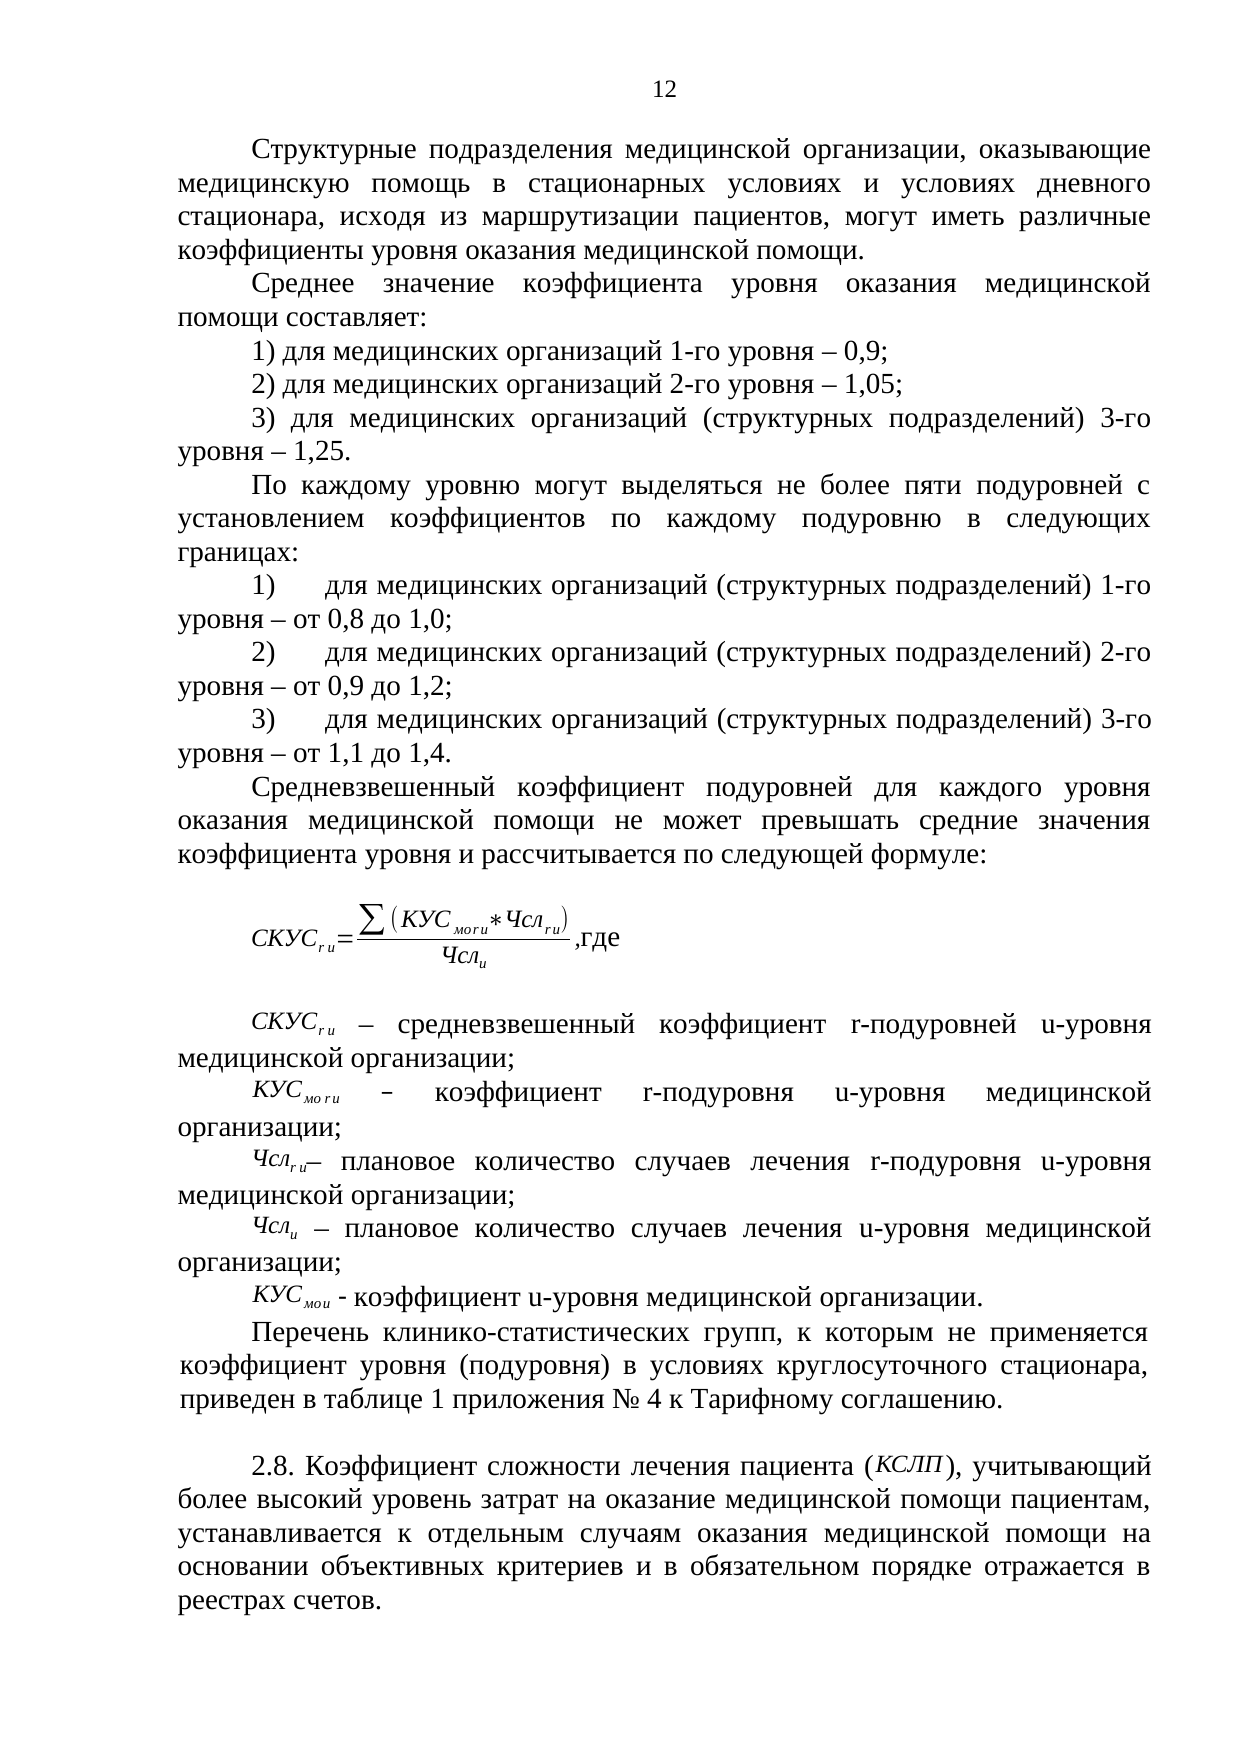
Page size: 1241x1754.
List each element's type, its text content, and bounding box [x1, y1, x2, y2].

text Средневзвешенный коэффициент подуровней для каждого уровня оказания медицинской помощи не может превышать средние значения коэффициента уровня и рассчитывается по следующей формуле: [177, 769, 1152, 869]
text 1) для медицинских организаций 1-го уровня – 0,9; [177, 333, 1152, 366]
text – плановое количество случаев лечения r-подуровня u-уровня медицинской организации; [177, 1143, 1152, 1210]
list для медицинских организаций (структурных подразделений) 2-го уровня – от 0,9 до 1,2; [177, 634, 1152, 702]
text Структурные подразделения медицинской организации, оказывающие медицинскую помощь в стационарных условиях и условиях дневного стационара, исходя из маршрутизации пациентов, могут иметь различные коэффициенты уровня оказания медицинской помощи. [177, 131, 1152, 266]
text – средневзвешенный коэффициент r-подуровней u-уровня медицинской организации; [177, 1006, 1152, 1073]
text 2.8. Коэффициент сложности лечения пациента (), учитывающий более высокий уровень затрат на оказание медицинской помощи пациентам, устанавливается к отдельным случаям оказания медицинской помощи на основании объективных критериев и в обязательном порядке отражается в реестрах счетов. [177, 1448, 1152, 1616]
text 2) для медицинских организаций 2-го уровня – 1,05; [177, 366, 1152, 400]
text где [177, 903, 1152, 972]
list для медицинских организаций (структурных подразделений) 1-го уровня – от 0,8 до 1,0; [177, 567, 1152, 634]
text 3) для медицинских организаций (структурных подразделений) 3-го уровня – 1,25. [177, 400, 1152, 467]
text Среднее значение коэффициента уровня оказания медицинской помощи составляет: [177, 266, 1152, 333]
list - коэффициент u-уровня медицинской организации. [177, 1278, 1152, 1314]
list для медицинских организаций (структурных подразделений) 3-го уровня – от 1,1 до 1,4. [177, 702, 1152, 769]
text Перечень клинико-статистических групп, к которым не применяется коэффициент уровня (подуровня) в условиях круглосуточного стационара, приведен в таблице 1 приложения № 4 к Тарифному соглашению. [179, 1314, 1149, 1414]
text По каждому уровню могут выделяться не более пяти подуровней с установлением коэффициентов по каждому подуровню в следующих границах: [177, 467, 1152, 567]
list – коэффициент r-подуровня u-уровня медицинской организации; [177, 1073, 1152, 1143]
text – плановое количество случаев лечения u-уровня медицинской организации; [177, 1210, 1152, 1278]
